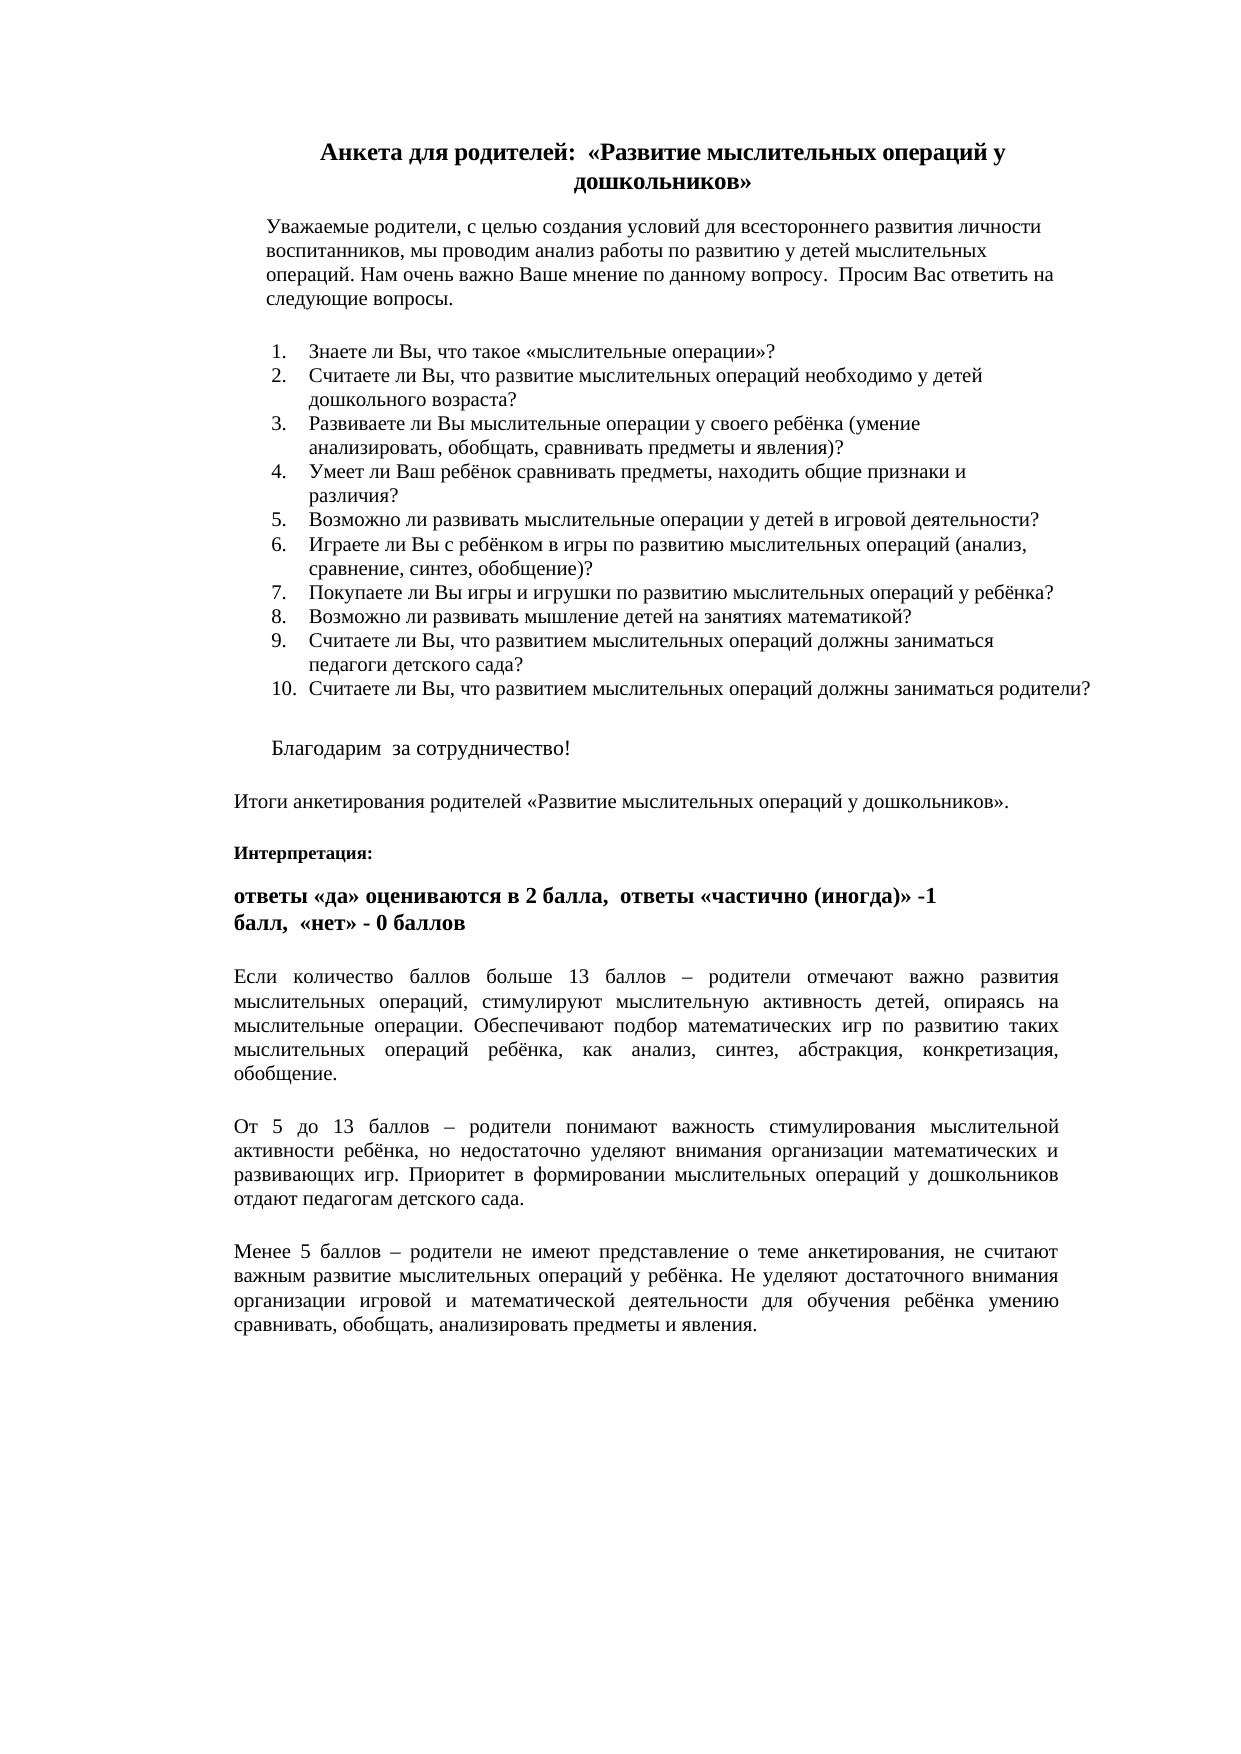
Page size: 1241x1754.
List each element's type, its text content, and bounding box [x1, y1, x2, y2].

text Итоги анкетирования родителей «Развитие мыслительных операций у дошкольников». [233, 789, 1060, 813]
list Умеет ли Ваш ребёнок сравнивать предметы, находить общие признаки и различия? [271, 459, 1060, 507]
text Менее 5 баллов – родители не имеют представление о теме анкетирования, не считают важным развитие мыслительных операций у ребёнка. Не уделяют достаточного внимания организации игровой и математической деятельности для обучения ребёнка умению сравнивать, обобщать, анализировать предметы и явления. [233, 1239, 1060, 1336]
text От 5 до 13 баллов – родители понимают важность стимулирования мыслительной активности ребёнка, но недостаточно уделяют внимания организации математических и развивающих игр. Приоритет в формировании мыслительных операций у дошкольников отдают педагогам детского сада. [233, 1114, 1060, 1210]
list Играете ли Вы с ребёнком в игры по развитию мыслительных операций (анализ, сравнение, синтез, обобщение)? [271, 531, 1060, 579]
text Если количество баллов больше 13 баллов – родители отмечают важно развития мыслительных операций, стимулируют мыслительную активность детей, опираясь на мыслительные операции. Обеспечивают подбор математических игр по развитию таких мыслительных операций ребёнка, как анализ, синтез, абстракция, конкретизация, обобщение. [233, 964, 1060, 1085]
text Интерпретация: [233, 842, 1060, 864]
list Считаете ли Вы, что развитием мыслительных операций должны заниматься педагоги детского сада? [271, 628, 1060, 676]
text Анкета для родителей: «Развитие мыслительных операций у дошкольников» [266, 137, 1060, 194]
list Возможно ли развивать мышление детей на занятиях математикой? [271, 604, 1060, 628]
text Уважаемые родители, с целью создания условий для всестороннего развития личности воспитанников, мы проводим анализ работы по развитию у детей мыслительных операций. Нам очень важно Ваше мнение по данному вопросу. Просим Вас ответить на следующие вопросы. [266, 213, 1060, 310]
list Считаете ли Вы, что развитием мыслительных операций должны заниматься родители? [271, 676, 1152, 700]
text ответы «да» оцениваются в 2 балла, ответы «частично (иногда)» -1 балл, «нет» - 0 баллов [233, 883, 1060, 935]
list Развиваете ли Вы мыслительные операции у своего ребёнка (умение анализировать, обобщать, сравнивать предметы и явления)? [271, 411, 1060, 459]
list Покупаете ли Вы игры и игрушки по развитию мыслительных операций у ребёнка? [271, 579, 1060, 604]
text Благодарим за сотрудничество! [271, 727, 1152, 760]
list Возможно ли развивать мыслительные операции у детей в игровой деятельности? [271, 507, 1060, 531]
list Знаете ли Вы, что такое «мыслительные операции»? [271, 339, 1060, 363]
list Считаете ли Вы, что развитие мыслительных операций необходимо у детей дошкольного возраста? [271, 363, 1060, 411]
